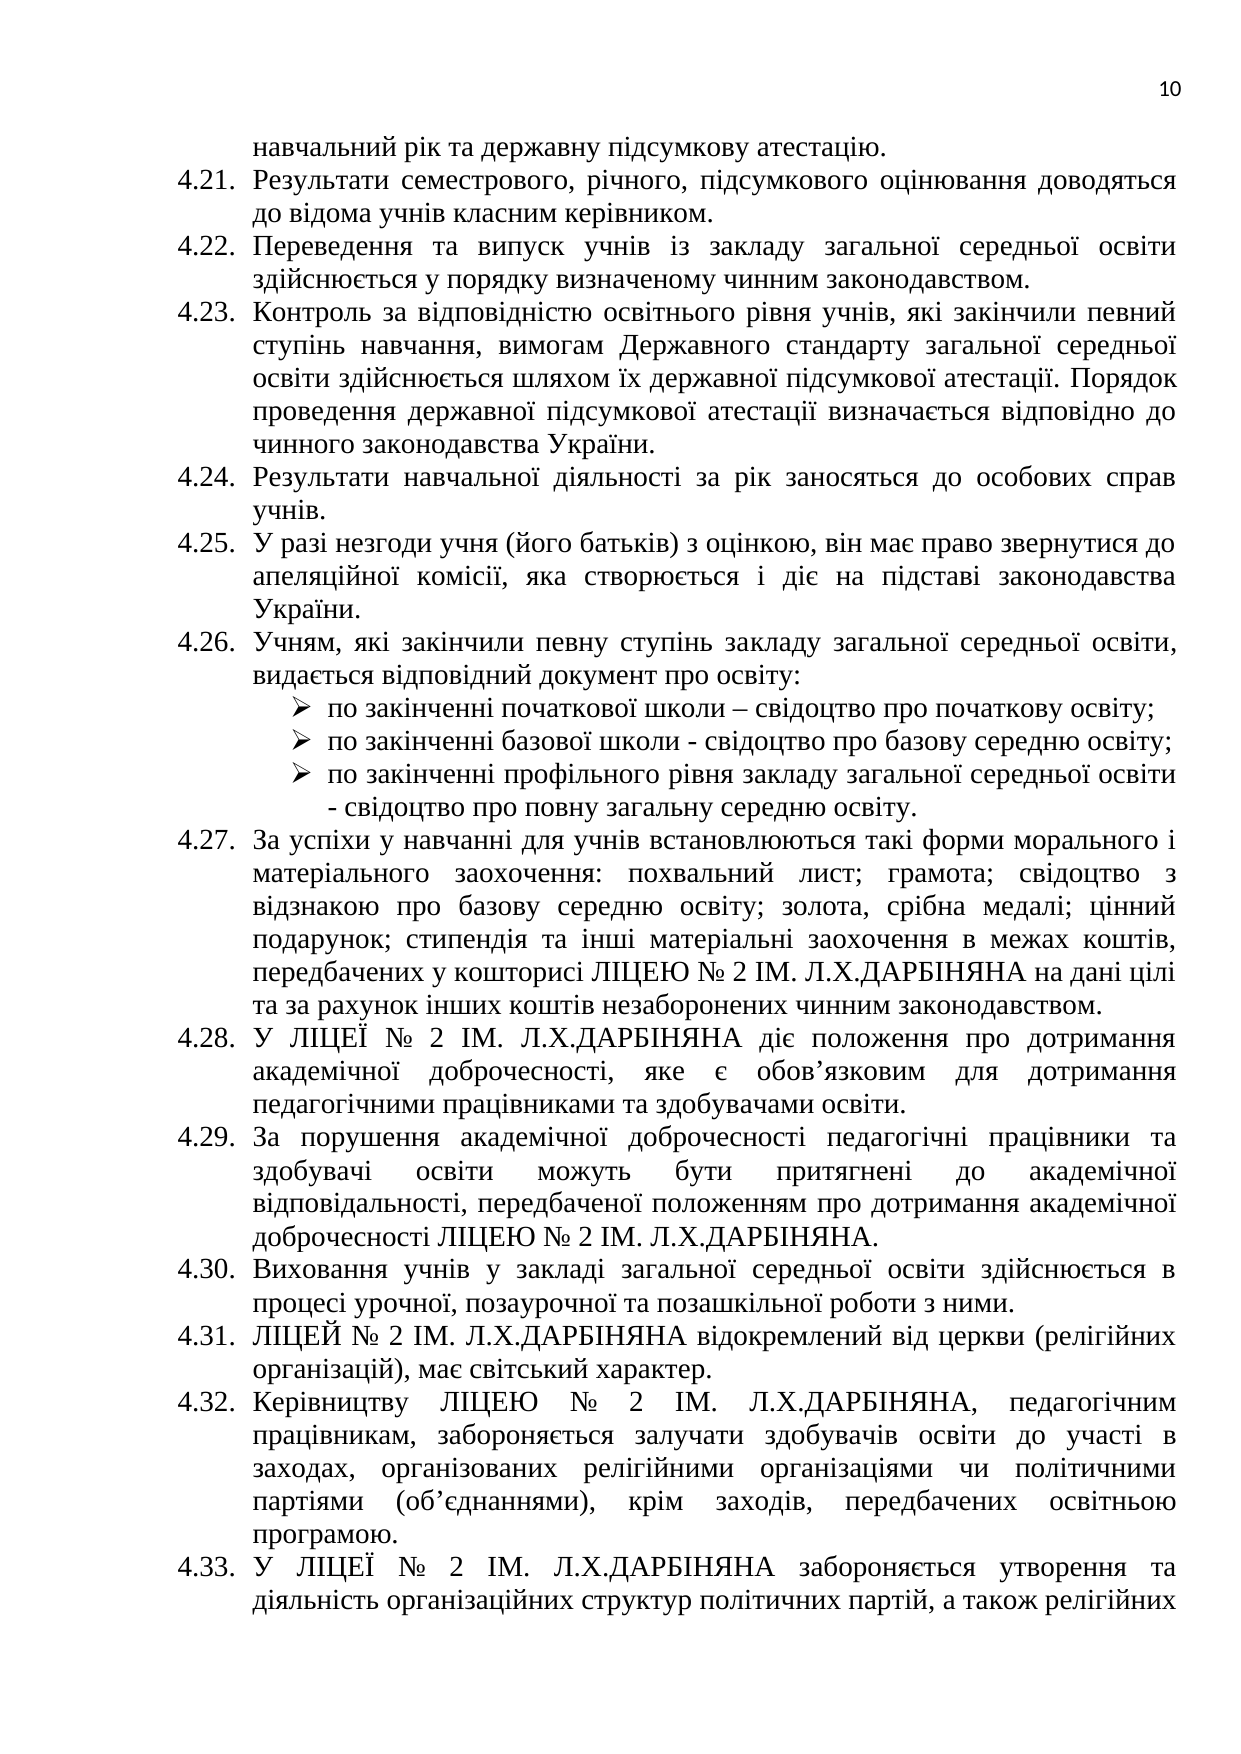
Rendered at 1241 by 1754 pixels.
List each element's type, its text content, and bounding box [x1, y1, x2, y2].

list Результати навчальної діяльності за рік заносяться до особових справ учнів. [177, 460, 1177, 526]
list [177, 1550, 1177, 1616]
list Учням, які закінчили певну ступінь закладу загальної середньої освіти, видається відповідний документ про освіту: [177, 625, 1177, 691]
list Виховання учнів у закладі загальної середньої освіти здійснюється в процесі урочної, позаурочної та позашкільної роботи з ними. [177, 1253, 1177, 1319]
list У разі незгоди учня (його батьків) з оцінкою, він має право звернутися до апеляційної комісії, яка створюється і діє на підставі законодавства України. [177, 526, 1177, 625]
list За порушення академічної доброчесності педагогічні працівники та здобувачі освіти можуть бути притягнені до академічної відповідальності, передбаченої положенням про дотримання академічної доброчесності ЛІЦЕЮ № 2 ІМ. Л.Х.ДАРБІНЯНА. [177, 1121, 1177, 1253]
list ЛІЦЕЙ № 2 ІМ. Л.Х.ДАРБІНЯНА відокремлений від церкви (релігійних організацій), має світський характер. [177, 1319, 1177, 1385]
list Результати семестрового, річного, підсумкового оцінювання доводяться до відома учнів класним керівником. [177, 163, 1177, 229]
list Керівництву ЛІЦЕЮ № 2 ІМ. Л.Х.ДАРБІНЯНА, педагогічним працівникам, забороняється залучати здобувачів освіти до участі в заходах, організованих релігійними організаціями чи політичними партіями (об’єднаннями), крім заходів, передбачених освітньою програмою. [177, 1385, 1177, 1550]
list За успіхи у навчанні для учнів встановлюються такі форми морального і матеріального заохочення: похвальний лист; грамота; свідоцтво з відзнакою про базову середню освіту; золота, срібна медалі; цінний подарунок; стипендія та інші матеріальні заохочення в межах коштів, передбачених у кошторисі ЛІЦЕЮ № 2 ІМ. Л.Х.ДАРБІНЯНА на дані цілі та за рахунок інших коштів незаборонених чинним законодавством. [177, 823, 1177, 1021]
list по закінченні базової школи - свідоцтво про базову середню освіту; [290, 724, 1177, 757]
list по закінченні початкової школи – свідоцтво про початкову освіту; [290, 691, 1177, 724]
list У ЛІЦЕЇ № 2 ІМ. Л.Х.ДАРБІНЯНА діє положення про дотримання академічної доброчесності, яке є обов’язковим для дотримання педагогічними працівниками та здобувачами освіти. [177, 1021, 1177, 1121]
list Контроль за відповідністю освітнього рівня учнів, які закінчили певний ступінь навчання, вимогам Державного стандарту загальної середньої освіти здійснюється шляхом їх державної підсумкової атестації. Порядок проведення державної підсумкової атестації визначається відповідно до чинного законодавства України. [177, 295, 1177, 460]
list Переведення та випуск учнів із закладу загальної середньої освіти здійснюється у порядку визначеному чинним законодавством. [177, 229, 1177, 295]
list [177, 130, 1177, 163]
list по закінченні профільного рівня закладу загальної середньої освіти - свідоцтво про повну загальну середню освіту. [290, 757, 1177, 823]
